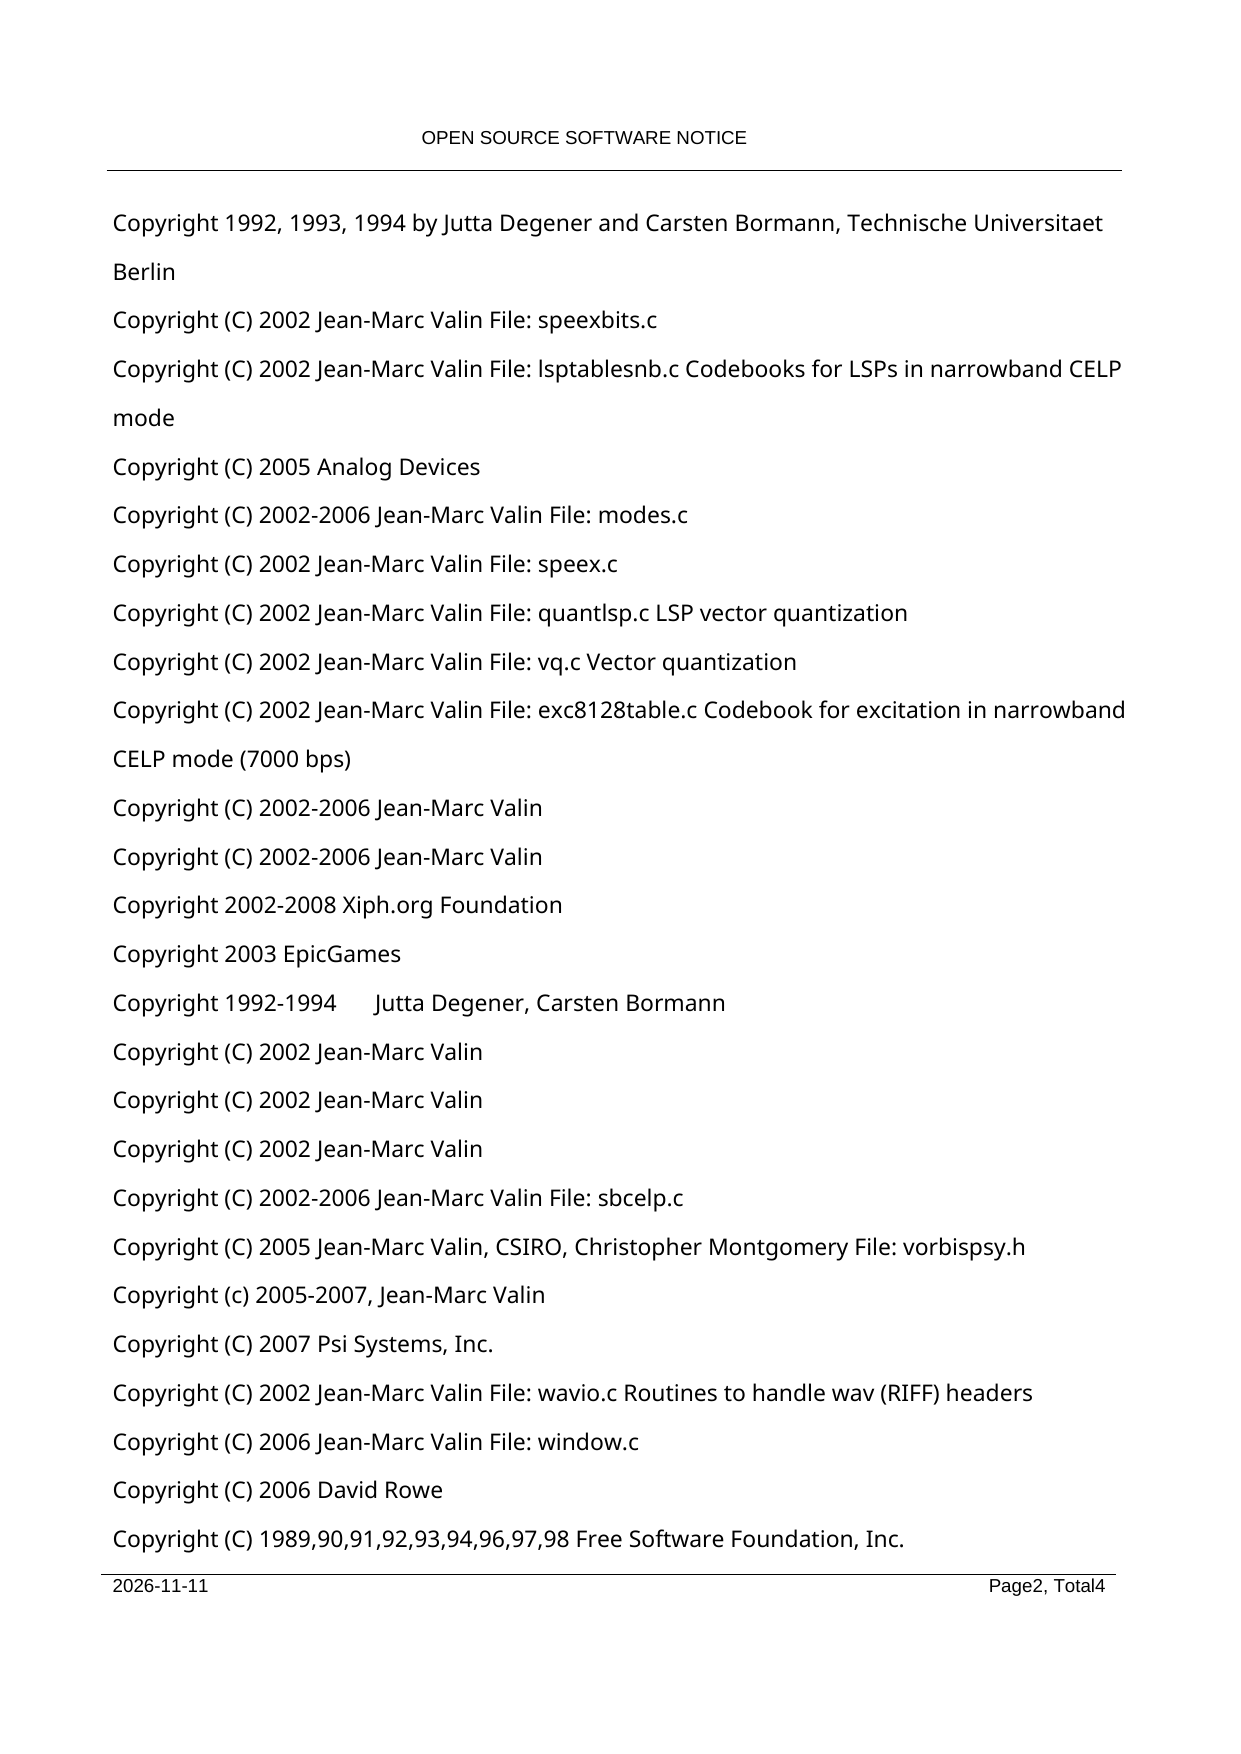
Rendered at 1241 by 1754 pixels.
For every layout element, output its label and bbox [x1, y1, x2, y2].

text [112, 206, 1128, 1555]
